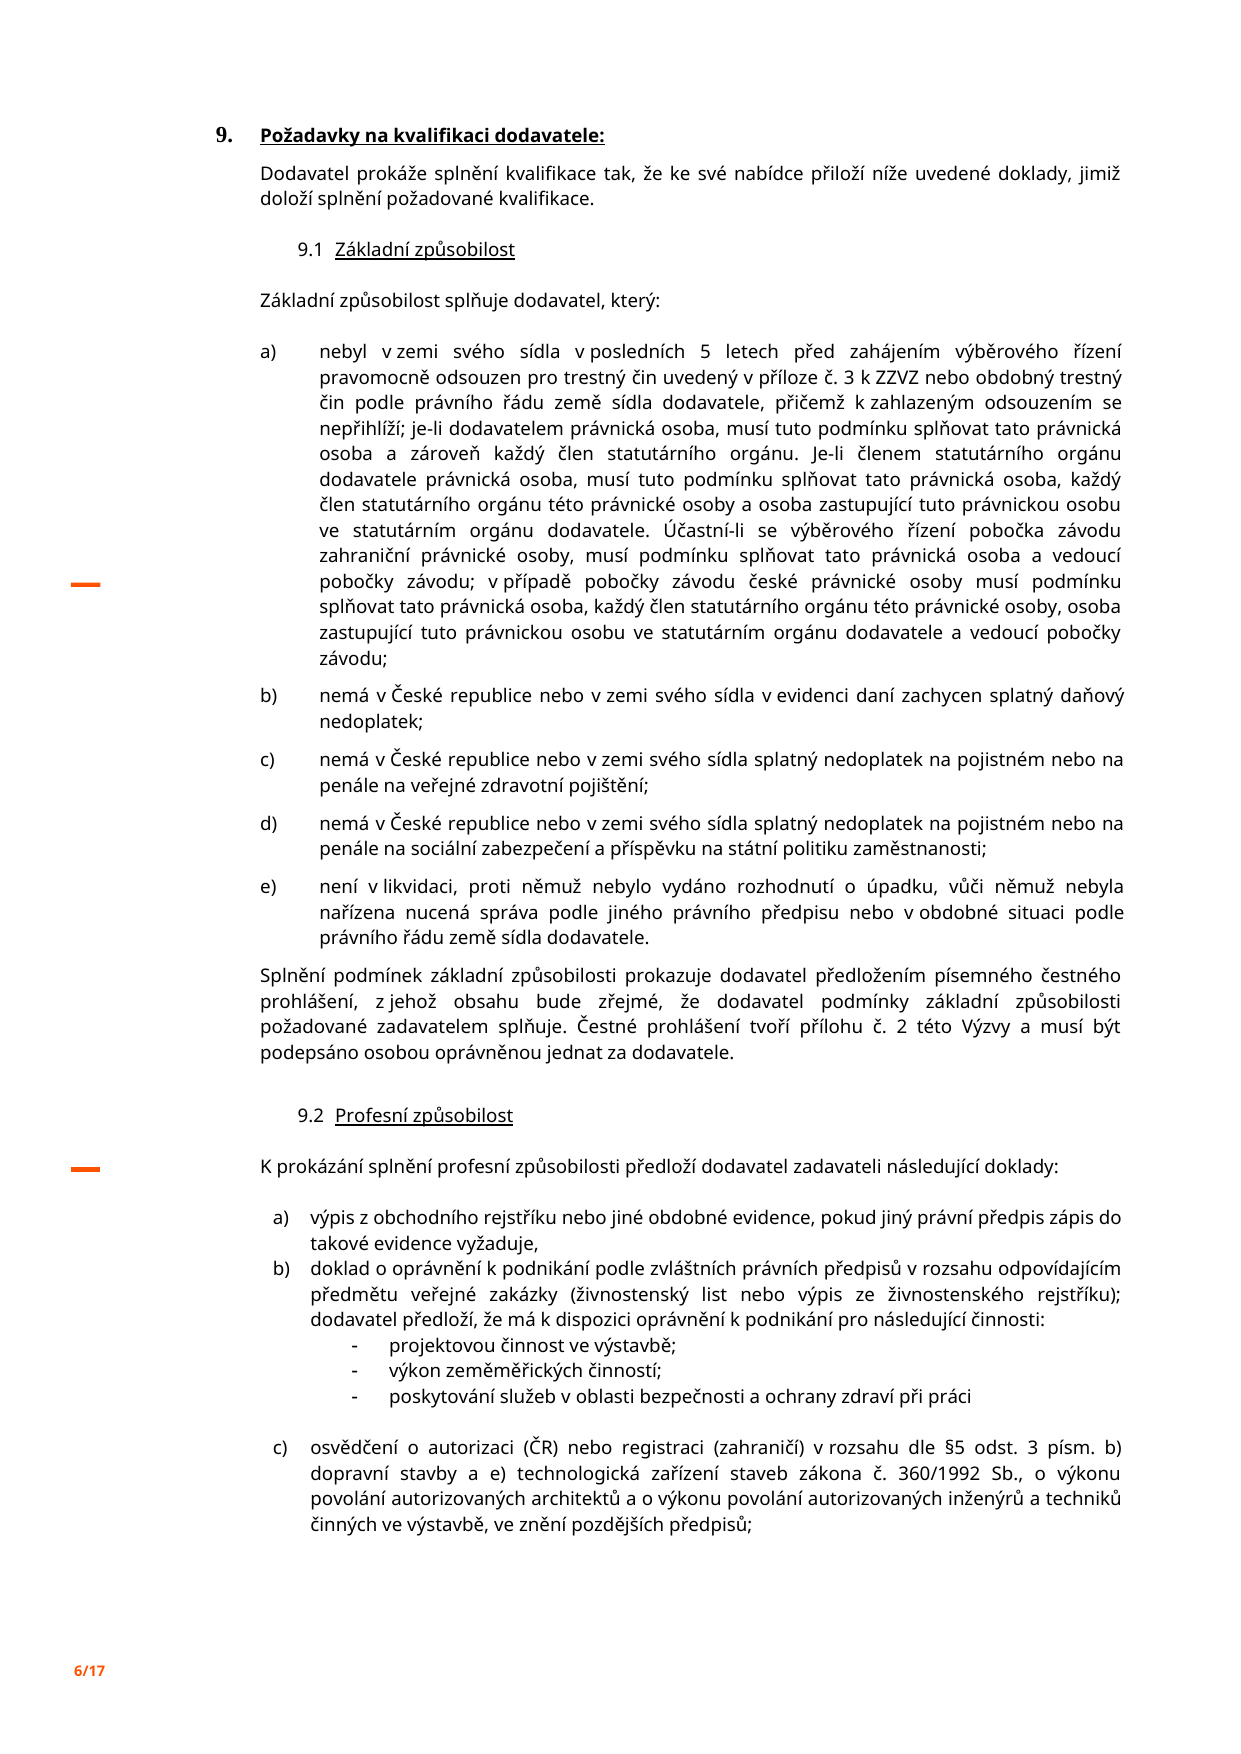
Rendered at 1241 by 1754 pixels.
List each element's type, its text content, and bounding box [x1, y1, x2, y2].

list osvědčení o autorizaci (ČR) nebo registraci (zahraničí) v rozsahu dle §5 odst. 3 písm. b) dopravní stavby a e) technologická zařízení staveb zákona č. 360/1992 Sb., o výkonu povolání autorizovaných architektů a o výkonu povolání autorizovaných inženýrů a techniků činných ve výstavbě, ve znění pozdějších předpisů; [273, 1434, 1122, 1536]
list Požadavky na kvalifikaci dodavatele: [216, 121, 1122, 147]
text c) nemá v České republice nebo v zemi svého sídla splatný nedoplatek na pojistném nebo na penále na veřejné zdravotní pojištění; [260, 746, 1124, 797]
text e) není v likvidaci, proti němuž nebylo vydáno rozhodnutí o úpadku, vůči němuž nebyla nařízena nucená správa podle jiného právního předpisu nebo v obdobné situaci podle právního řádu země sídla dodavatele. [260, 873, 1124, 950]
list Profesní způsobilost [297, 1103, 1122, 1128]
text K prokázání splnění profesní způsobilosti předloží dodavatel zadavateli následující doklady: [260, 1154, 1122, 1179]
list projektovou činnost ve výstavbě; [351, 1332, 1122, 1358]
list Základní způsobilost [297, 236, 1122, 262]
list výkon zeměměřických činností; [351, 1358, 1122, 1383]
text a) nebyl v zemi svého sídla v posledních 5 letech před zahájením výběrového řízení pravomocně odsouzen pro trestný čin uvedený v příloze č. 3 k ZZVZ nebo obdobný trestný čin podle právního řádu země sídla dodavatele, přičemž k zahlazeným odsouzením se nepřihlíží; je-li dodavatelem právnická osoba, musí tuto podmínku splňovat tato právnická osoba a zároveň každý člen statutárního orgánu. Je-li členem statutárního orgánu dodavatele právnická osoba, musí tuto podmínku splňovat tato právnická osoba, každý člen statutárního orgánu této právnické osoby a osoba zastupující tuto právnickou osobu ve statutárním orgánu dodavatele. Účastní-li se výběrového řízení pobočka závodu zahraniční právnické osoby, musí podmínku splňovat tato právnická osoba a vedoucí pobočky závodu; v případě pobočky závodu české právnické osoby musí podmínku splňovat tato právnická osoba, každý člen statutárního orgánu této právnické osoby, osoba zastupující tuto právnickou osobu ve statutárním orgánu dodavatele a vedoucí pobočky závodu; [260, 338, 1122, 670]
list výpis z obchodního rejstříku nebo jiné obdobné evidence, pokud jiný právní předpis zápis do takové evidence vyžaduje, [273, 1205, 1122, 1256]
text Základní způsobilost splňuje dodavatel, který: [216, 287, 1122, 313]
text Dodavatel prokáže splnění kvalifikace tak, že ke své nabídce přiloží níže uvedené doklady, jimiž doloží splnění požadované kvalifikace. [260, 160, 1122, 211]
list doklad o oprávnění k podnikání podle zvláštních právních předpisů v rozsahu odpovídajícím předmětu veřejné zakázky (živnostenský list nebo výpis ze živnostenského rejstříku); dodavatel předloží, že má k dispozici oprávnění k podnikání pro následující činnosti: [273, 1256, 1122, 1332]
text Splnění podmínek základní způsobilosti prokazuje dodavatel předložením písemného čestného prohlášení, z jehož obsahu bude zřejmé, že dodavatel podmínky základní způsobilosti požadované zadavatelem splňuje. Čestné prohlášení tvoří přílohu č. 2 této Výzvy a musí být podepsáno osobou oprávněnou jednat za dodavatele. [260, 962, 1122, 1064]
text d) nemá v České republice nebo v zemi svého sídla splatný nedoplatek na pojistném nebo na penále na sociální zabezpečení a příspěvku na státní politiku zaměstnanosti; [260, 810, 1124, 861]
text b) nemá v České republice nebo v zemi svého sídla v evidenci daní zachycen splatný daňový nedoplatek; [260, 683, 1124, 734]
list poskytování služeb v oblasti bezpečnosti a ochrany zdraví při práci [351, 1383, 1122, 1409]
